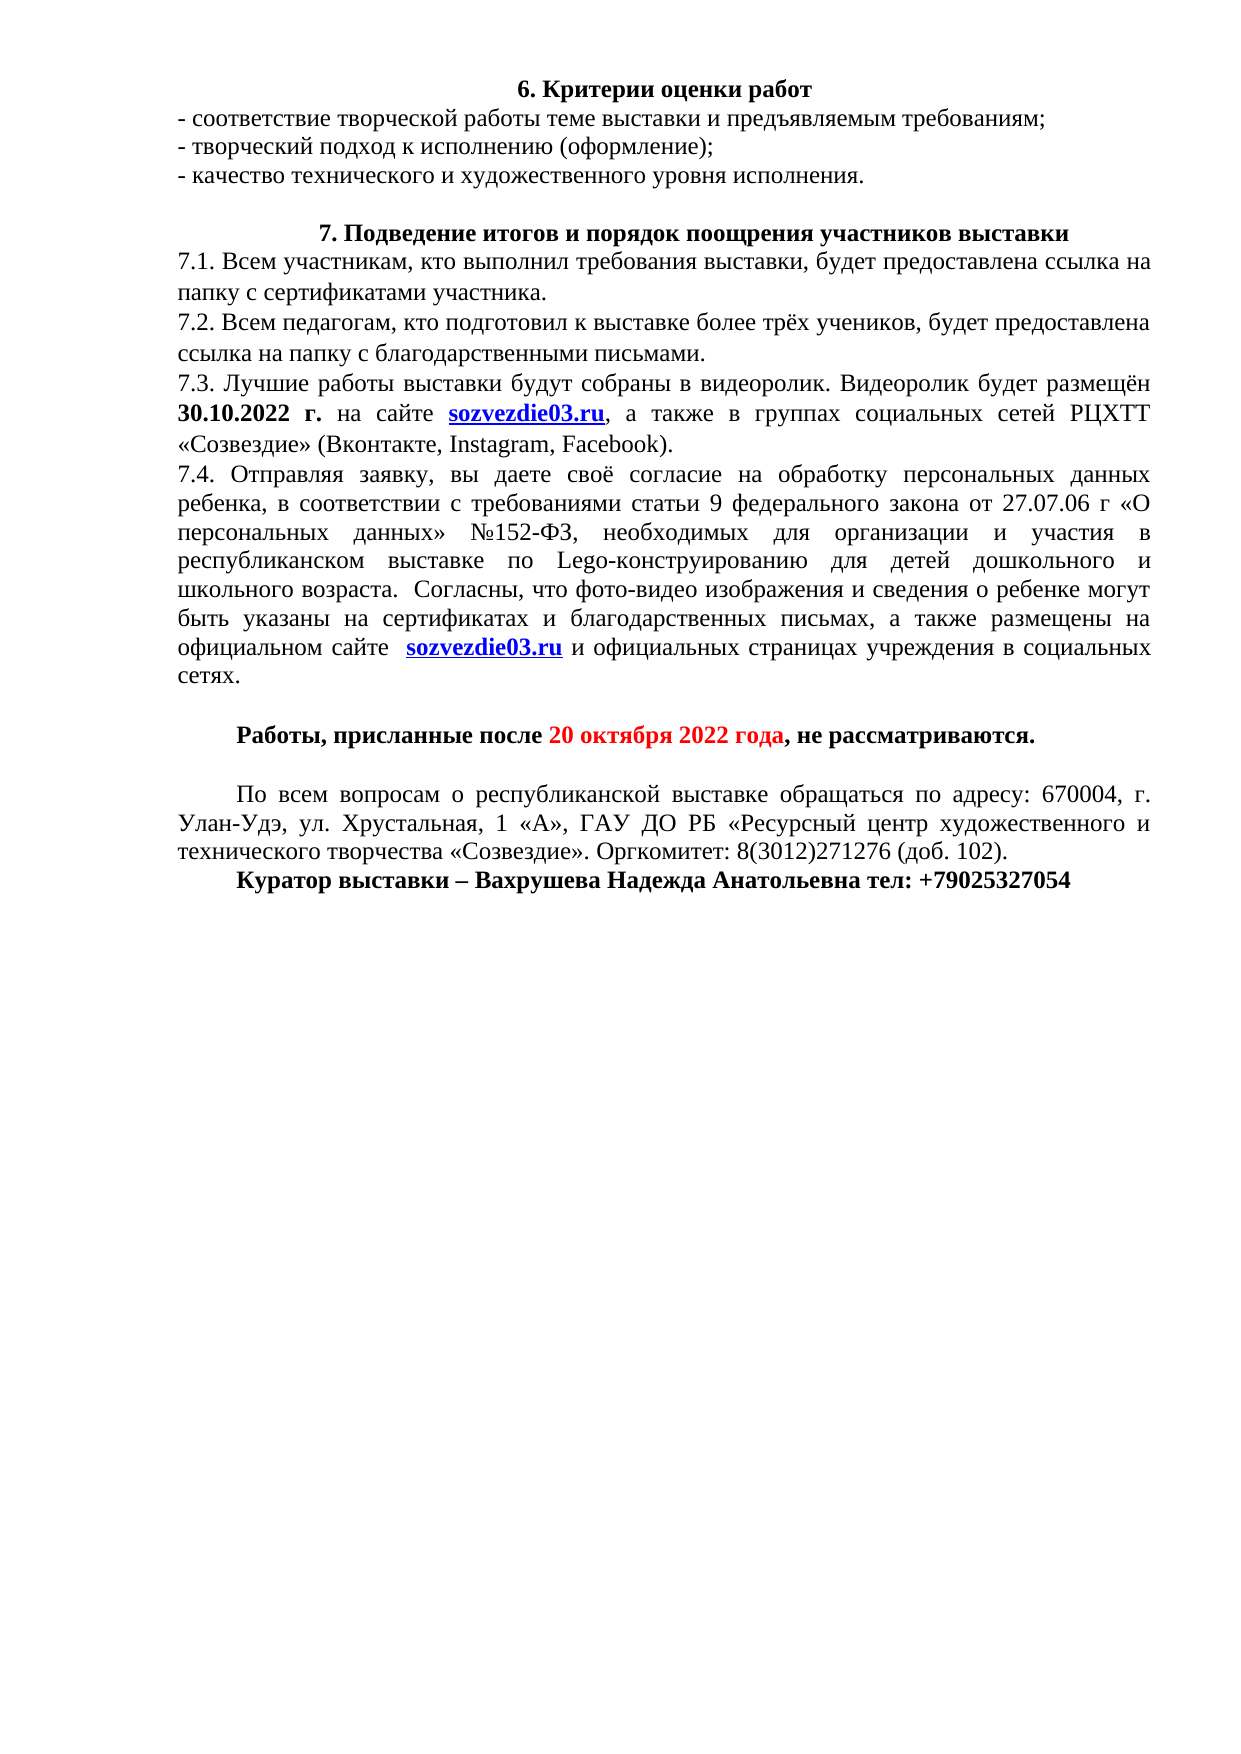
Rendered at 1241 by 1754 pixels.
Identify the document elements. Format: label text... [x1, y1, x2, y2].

text - соответствие творческой работы теме выставки и предъявляемым требованиям; [177, 103, 1152, 131]
text 7. Подведение итогов и порядок поощрения участников выставки [177, 218, 1152, 246]
text - творческий подход к исполнению (оформление); [177, 131, 1152, 160]
text 7.3. Лучшие работы выставки будут собраны в видеоролик. Видеоролик будет размещён 30.10.2022 г. на сайте sozvezdie03.ru, а также в группах социальных сетей РЦХТТ «Созвездие» (Вконтакте, Instagram, Facebook). [177, 368, 1152, 458]
text - качество технического и художественного уровня исполнения. [177, 160, 1152, 189]
text 6. Критерии оценки работ [177, 74, 1152, 103]
text 7.2. Всем педагогам, кто подготовил к выставке более трёх учеников, будет предоставлена ссылка на папку с благодарственными письмами. [177, 307, 1152, 366]
text 7.4. Отправляя заявку, вы даете своё согласие на обработку персональных данных ребенка, в соответствии с требованиями статьи 9 федерального закона от 27.07.06 г «О персональных данных» №152-ФЗ, необходимых для организации и участия в республиканском выставке по Lego-конструированию для детей дошкольного и школьного возраста. Согласны, что фото-видео изображения и сведения о ребенке могут быть указаны на сертификатах и благодарственных письмах, а также размещены на официальном сайте sozvezdie03.ru и официальных страницах учреждения в социальных сетях. [177, 459, 1152, 689]
text Куратор выставки – Вахрушева Надежда Анатольевна тел: +79025327054 [177, 865, 1152, 894]
text По всем вопросам о республиканской выставке обращаться по адресу: 670004, г. Улан-Удэ, ул. Хрустальная, 1 «А», ГАУ ДО РБ «Ресурсный центр художественного и технического творчества «Созвездие». Оргкомитет: 8(3012)271276 (доб. 102). [177, 779, 1152, 865]
text 7.1. Всем участникам, кто выполнил требования выставки, будет предоставлена ссылка на папку с сертификатами участника. [177, 246, 1152, 306]
text Работы, присланные после 20 октября 2022 года, не рассматриваются. [177, 720, 1152, 748]
